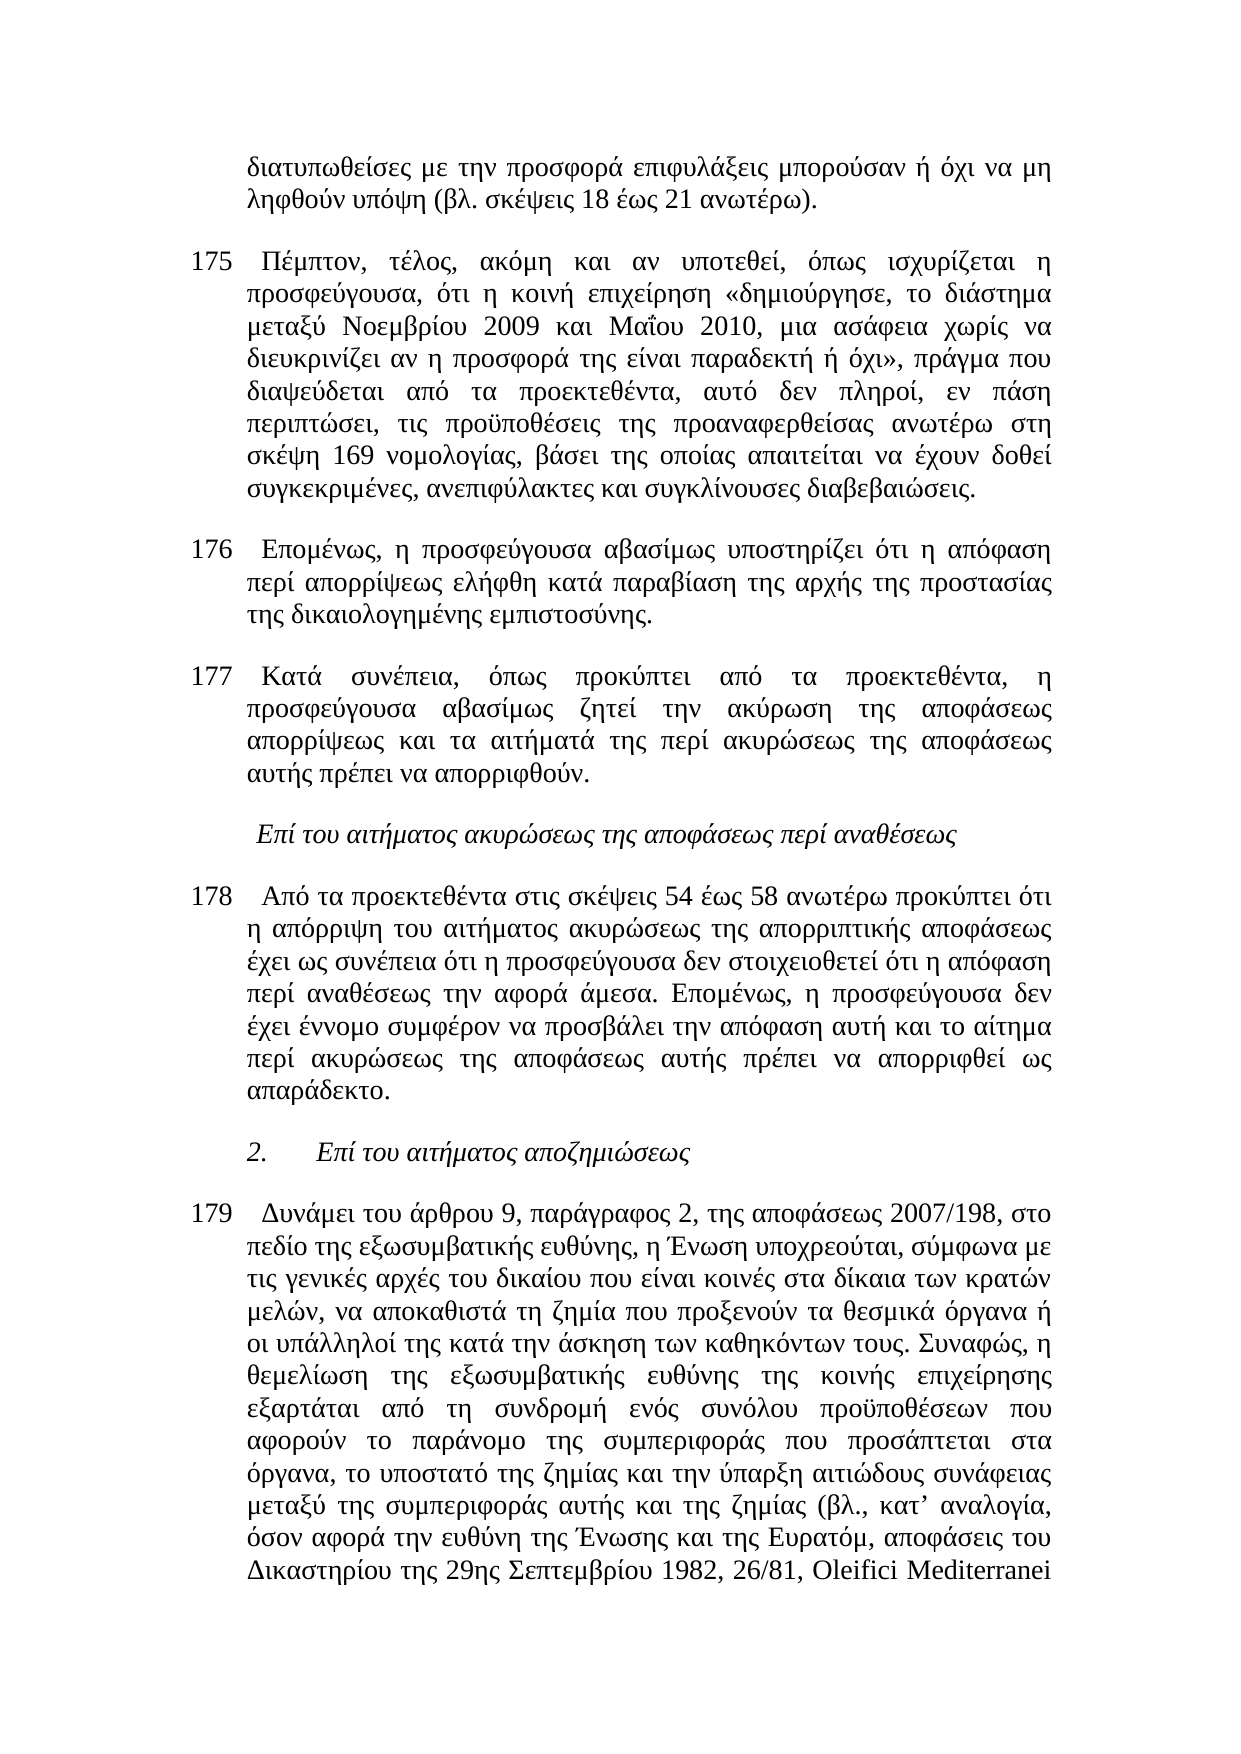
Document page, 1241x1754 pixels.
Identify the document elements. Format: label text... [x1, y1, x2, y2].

text 175 Πέμπτον, τέλος, ακόμη και αν υποτεθεί, όπως ισχυρίζεται η προσφεύγουσα, ότι η κοινή επιχείρηση «δημιούργησε, το διάστημα μεταξύ Νοεμβρίου 2009 και Μαΐου 2010, μια ασάφεια χωρίς να διευκρινίζει αν η προσφορά της είναι παραδεκτή ή όχι», πράγμα που διαψεύδεται από τα προεκτεθέντα, αυτό δεν πληροί, εν πάση περιπτώσει, τις προϋποθέσεις της προαναφερθείσας ανωτέρω στη σκέψη 169 νομολογίας, βάσει της οποίας απαιτείται να έχουν δοθεί συγκεκριμένες, ανεπιφύλακτες και συγκλίνουσες διαβεβαιώσεις. [190, 244, 1053, 503]
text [190, 150, 1053, 215]
text 2. Επί του αιτήματος αποζημιώσεως [247, 1135, 1053, 1167]
text Επί του αιτήματος ακυρώσεως της αποφάσεως περί αναθέσεως [247, 817, 1053, 850]
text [190, 1196, 1053, 1585]
text 177 Κατά συνέπεια, όπως προκύπτει από τα προεκτεθέντα, η προσφεύγουσα αβασίμως ζητεί την ακύρωση της αποφάσεως απορρίψεως και τα αιτήματά της περί ακυρώσεως της αποφάσεως αυτής πρέπει να απορριφθούν. [190, 659, 1053, 788]
text 176 Επομένως, η προσφεύγουσα αβασίμως υποστηρίζει ότι η απόφαση περί απορρίψεως ελήφθη κατά παραβίαση της αρχής της προστασίας της δικαιολογημένης εμπιστοσύνης. [190, 532, 1053, 629]
text 178 Από τα προεκτεθέντα στις σκέψεις 54 έως 58 ανωτέρω προκύπτει ότι η απόρριψη του αιτήματος ακυρώσεως της απορριπτικής αποφάσεως έχει ως συνέπεια ότι η προσφεύγουσα δεν στοιχειοθετεί ότι η απόφαση περί αναθέσεως την αφορά άμεσα. Επομένως, η προσφεύγουσα δεν έχει έννομο συμφέρον να προσβάλει την απόφαση αυτή και το αίτημα περί ακυρώσεως της αποφάσεως αυτής πρέπει να απορριφθεί ως απαράδεκτο. [190, 879, 1053, 1106]
